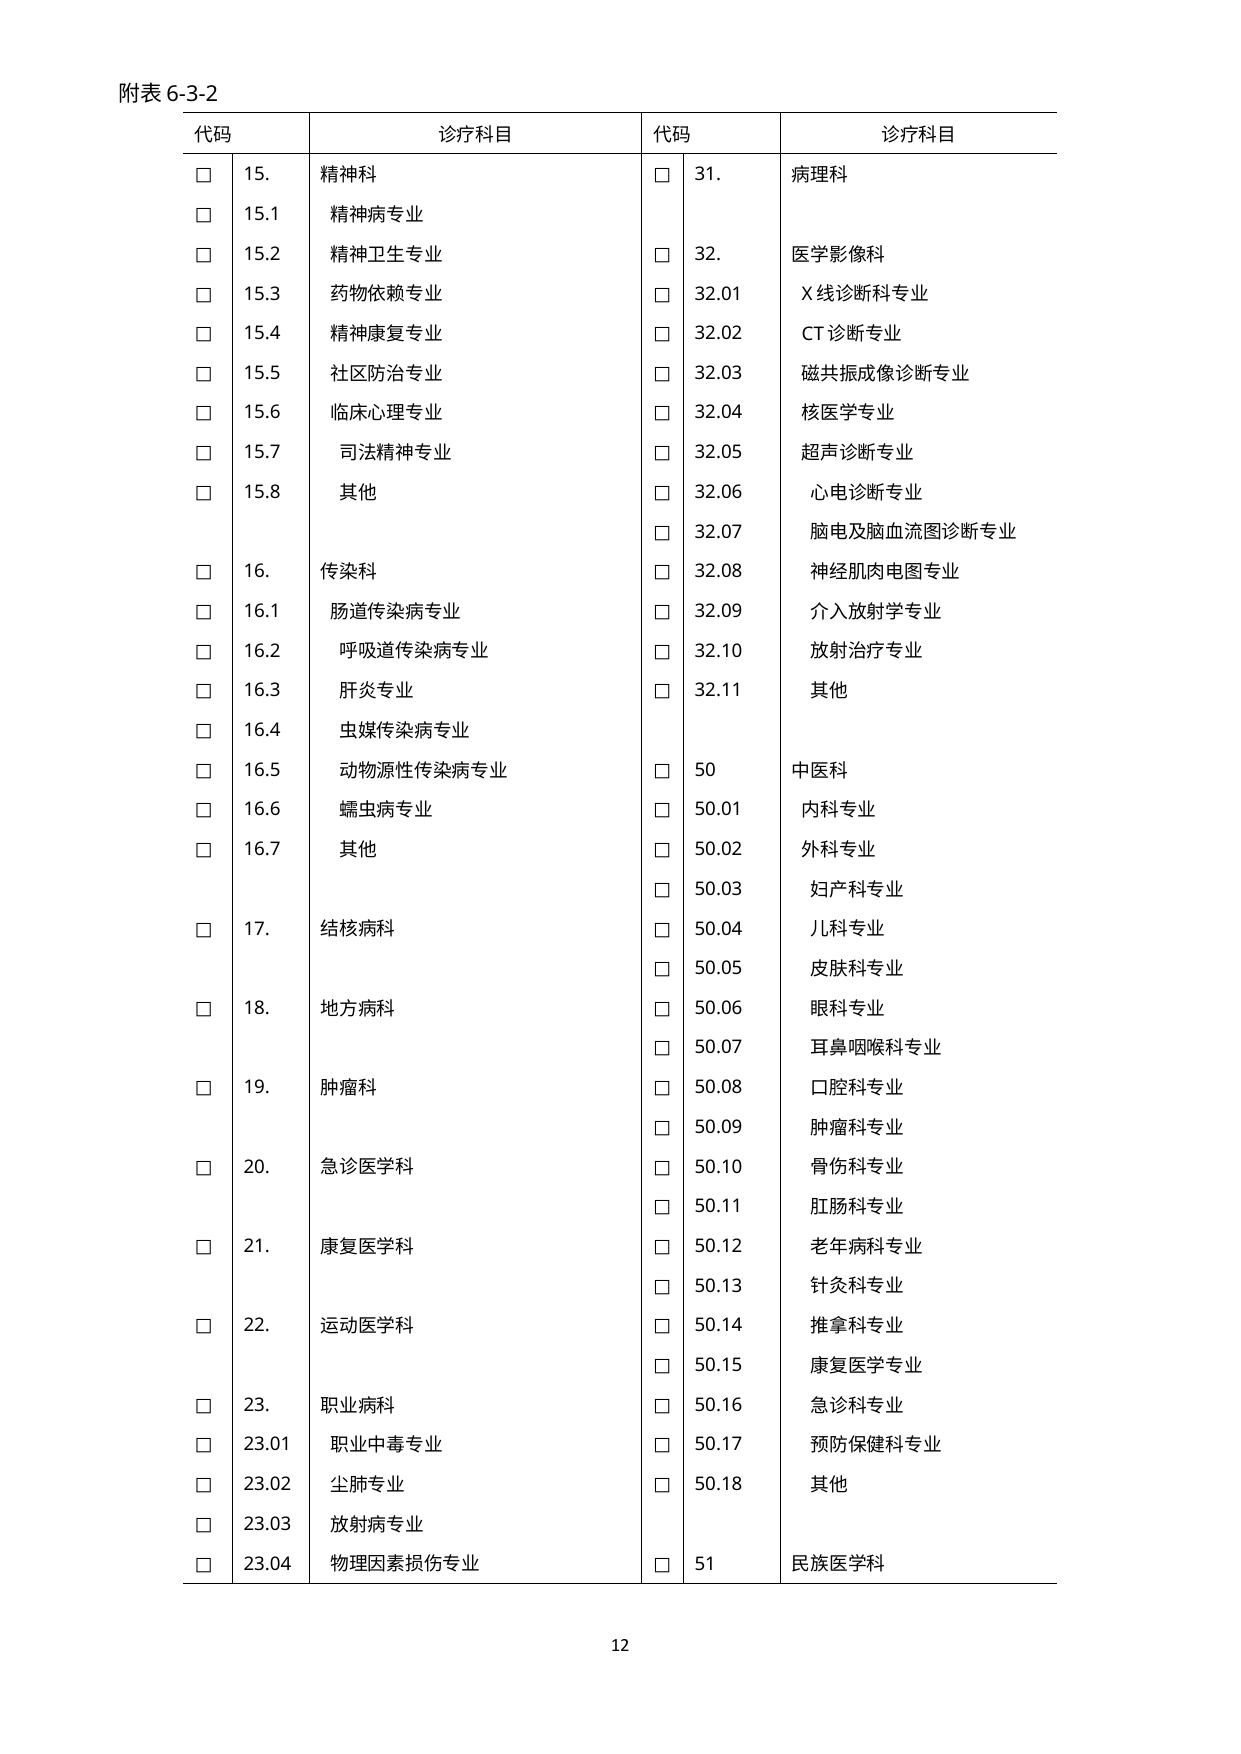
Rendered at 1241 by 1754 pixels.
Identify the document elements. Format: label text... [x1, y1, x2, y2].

table_header 诊疗科目 [781, 113, 1057, 153]
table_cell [642, 154, 683, 1582]
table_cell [781, 154, 1057, 1582]
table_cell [684, 154, 780, 1582]
table_header 诊疗科目 [310, 113, 641, 153]
table_header 代码 [183, 113, 309, 153]
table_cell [183, 154, 232, 1582]
table_header 代码 [642, 113, 780, 153]
text 附表6-3-2 [118, 72, 1122, 112]
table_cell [310, 154, 641, 1582]
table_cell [233, 154, 309, 1582]
